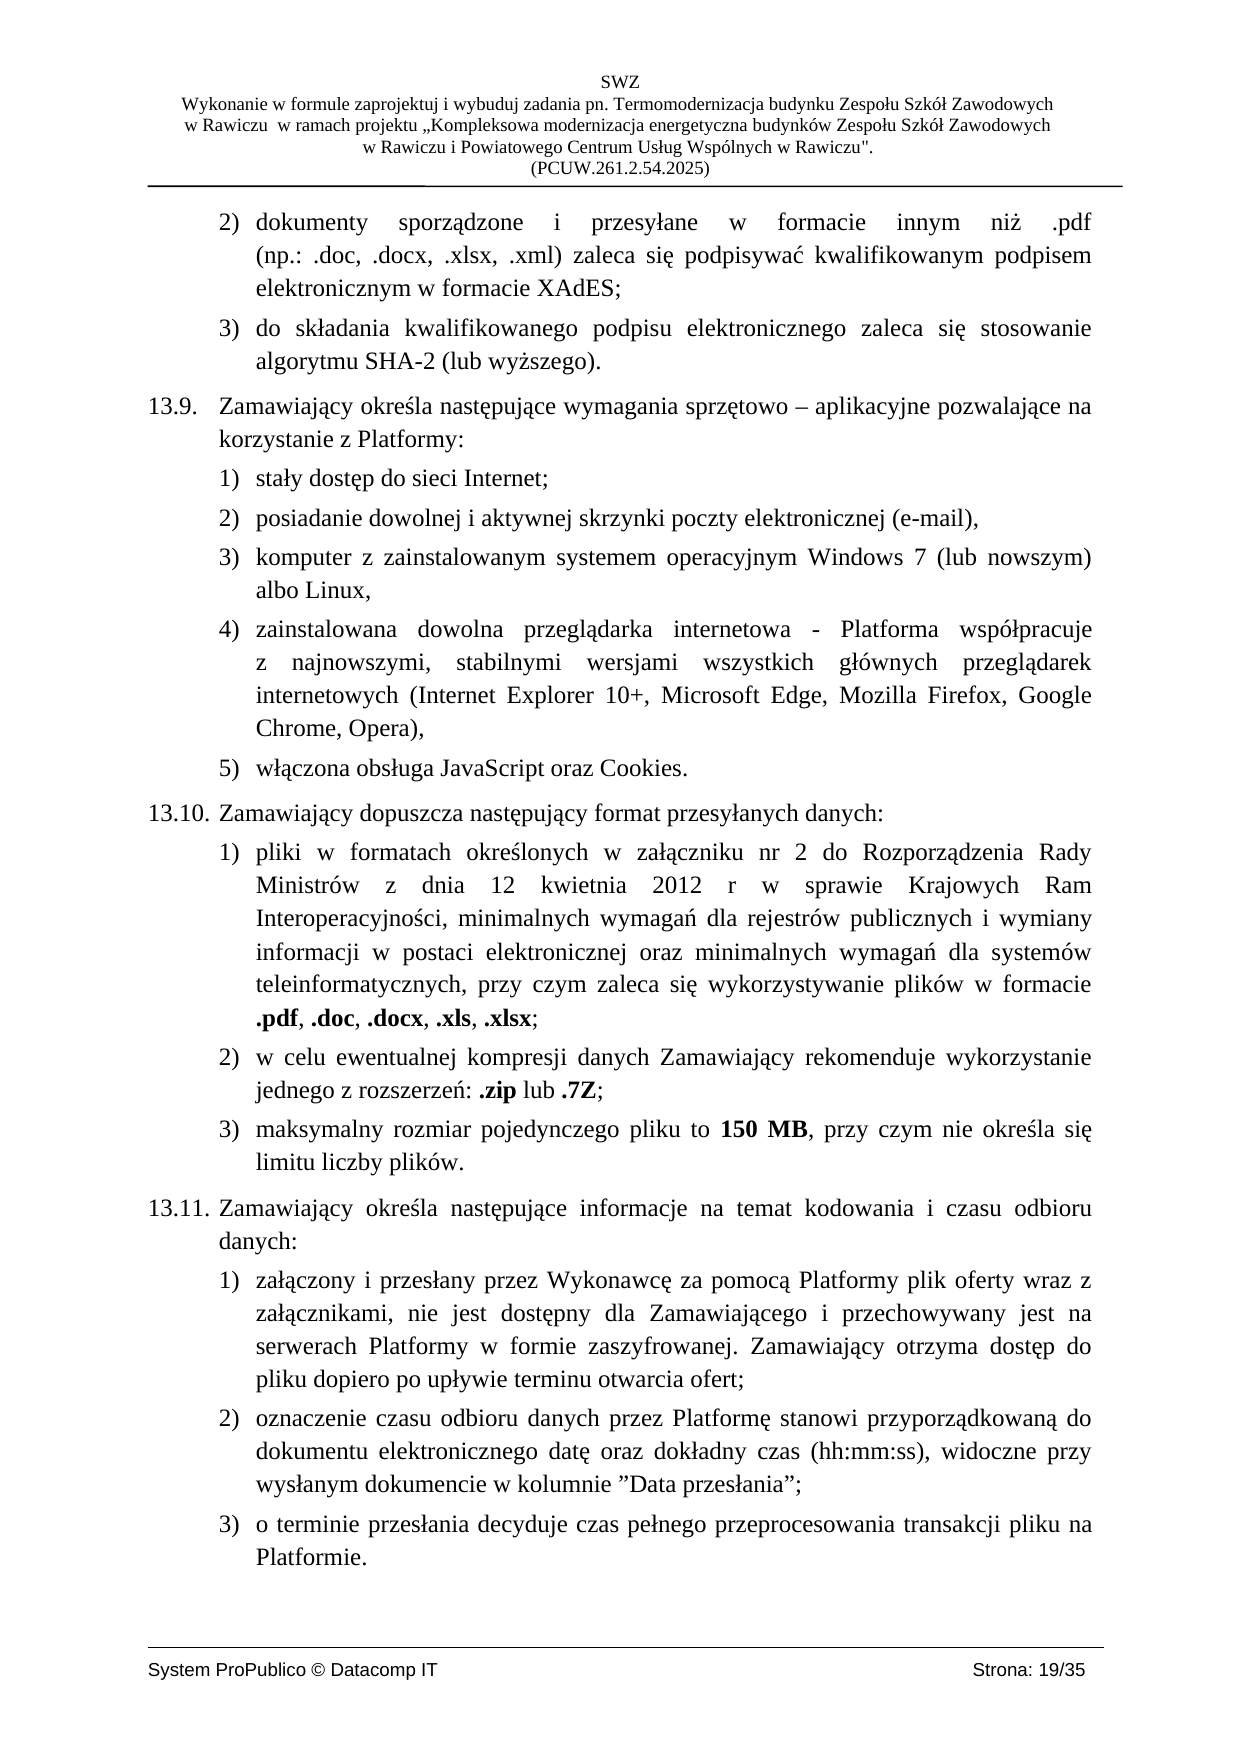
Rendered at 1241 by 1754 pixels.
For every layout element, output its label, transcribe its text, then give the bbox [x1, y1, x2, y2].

list oznaczenie czasu odbioru danych przez Platformę stanowi przyporządkowaną do dokumentu elektronicznego datę oraz dokładny czas (hh:mm:ss), widoczne przy wysłanym dokumencie w kolumnie ”Data przesłania”; [218, 1403, 1093, 1498]
list włączona obsługa JavaScript oraz Cookies. [218, 753, 1093, 781]
list stały dostęp do sieci Internet; [218, 463, 1093, 492]
list komputer z zainstalowanym systemem operacyjnym Windows 7 (lub nowszym) albo Linux, [218, 542, 1093, 604]
list Zamawiający określa następujące wymagania sprzętowo – aplikacyjne pozwalające na korzystanie z Platformy: [148, 391, 1093, 453]
list maksymalny rozmiar pojedynczego pliku to 150 MB, przy czym nie określa się limitu liczby plików. [218, 1114, 1093, 1176]
list o terminie przesłania decyduje czas pełnego przeprocesowania transakcji pliku na Platformie. [218, 1509, 1093, 1570]
list do składania kwalifikowanego podpisu elektronicznego zaleca się stosowanie algorytmu SHA-2 (lub wyższego). [218, 313, 1093, 374]
list pliki w formatach określonych w załączniku nr 2 do Rozporządzenia Rady Ministrów z dnia 12 kwietnia 2012 r w sprawie Krajowych Ram Interoperacyjności, minimalnych wymagań dla rejestrów publicznych i wymiany informacji w postaci elektronicznej oraz minimalnych wymagań dla systemów teleinformatycznych, przy czym zaleca się wykorzystywanie plików w formacie .pdf, .doc, .docx, .xls, .xlsx; [218, 837, 1093, 1031]
list Zamawiający określa następujące informacje na temat kodowania i czasu odbioru danych: [148, 1193, 1093, 1254]
list załączony i przesłany przez Wykonawcę za pomocą Platformy plik oferty wraz z załącznikami, nie jest dostępny dla Zamawiającego i przechowywany jest na serwerach Platformy w formie zaszyfrowanej. Zamawiający otrzyma dostęp do pliku dopiero po upływie terminu otwarcia ofert; [218, 1265, 1093, 1393]
list w celu ewentualnej kompresji danych Zamawiający rekomenduje wykorzystanie jednego z rozszerzeń: .zip lub .7Z; [218, 1042, 1093, 1104]
list Zamawiający dopuszcza następujący format przesyłanych danych: [148, 798, 1093, 827]
list posiadanie dowolnej i aktywnej skrzynki poczty elektronicznej (e-mail), [218, 503, 1093, 532]
list dokumenty sporządzone i przesyłane w formacie innym niż .pdf (np.: .doc, .docx, .xlsx, .xml) zaleca się podpisywać kwalifikowanym podpisem elektronicznym w formacie XAdES; [218, 207, 1093, 302]
list zainstalowana dowolna przeglądarka internetowa - Platforma współpracuje z najnowszymi, stabilnymi wersjami wszystkich głównych przeglądarek internetowych (Internet Explorer 10+, Microsoft Edge, Mozilla Firefox, Google Chrome, Opera), [218, 614, 1093, 742]
